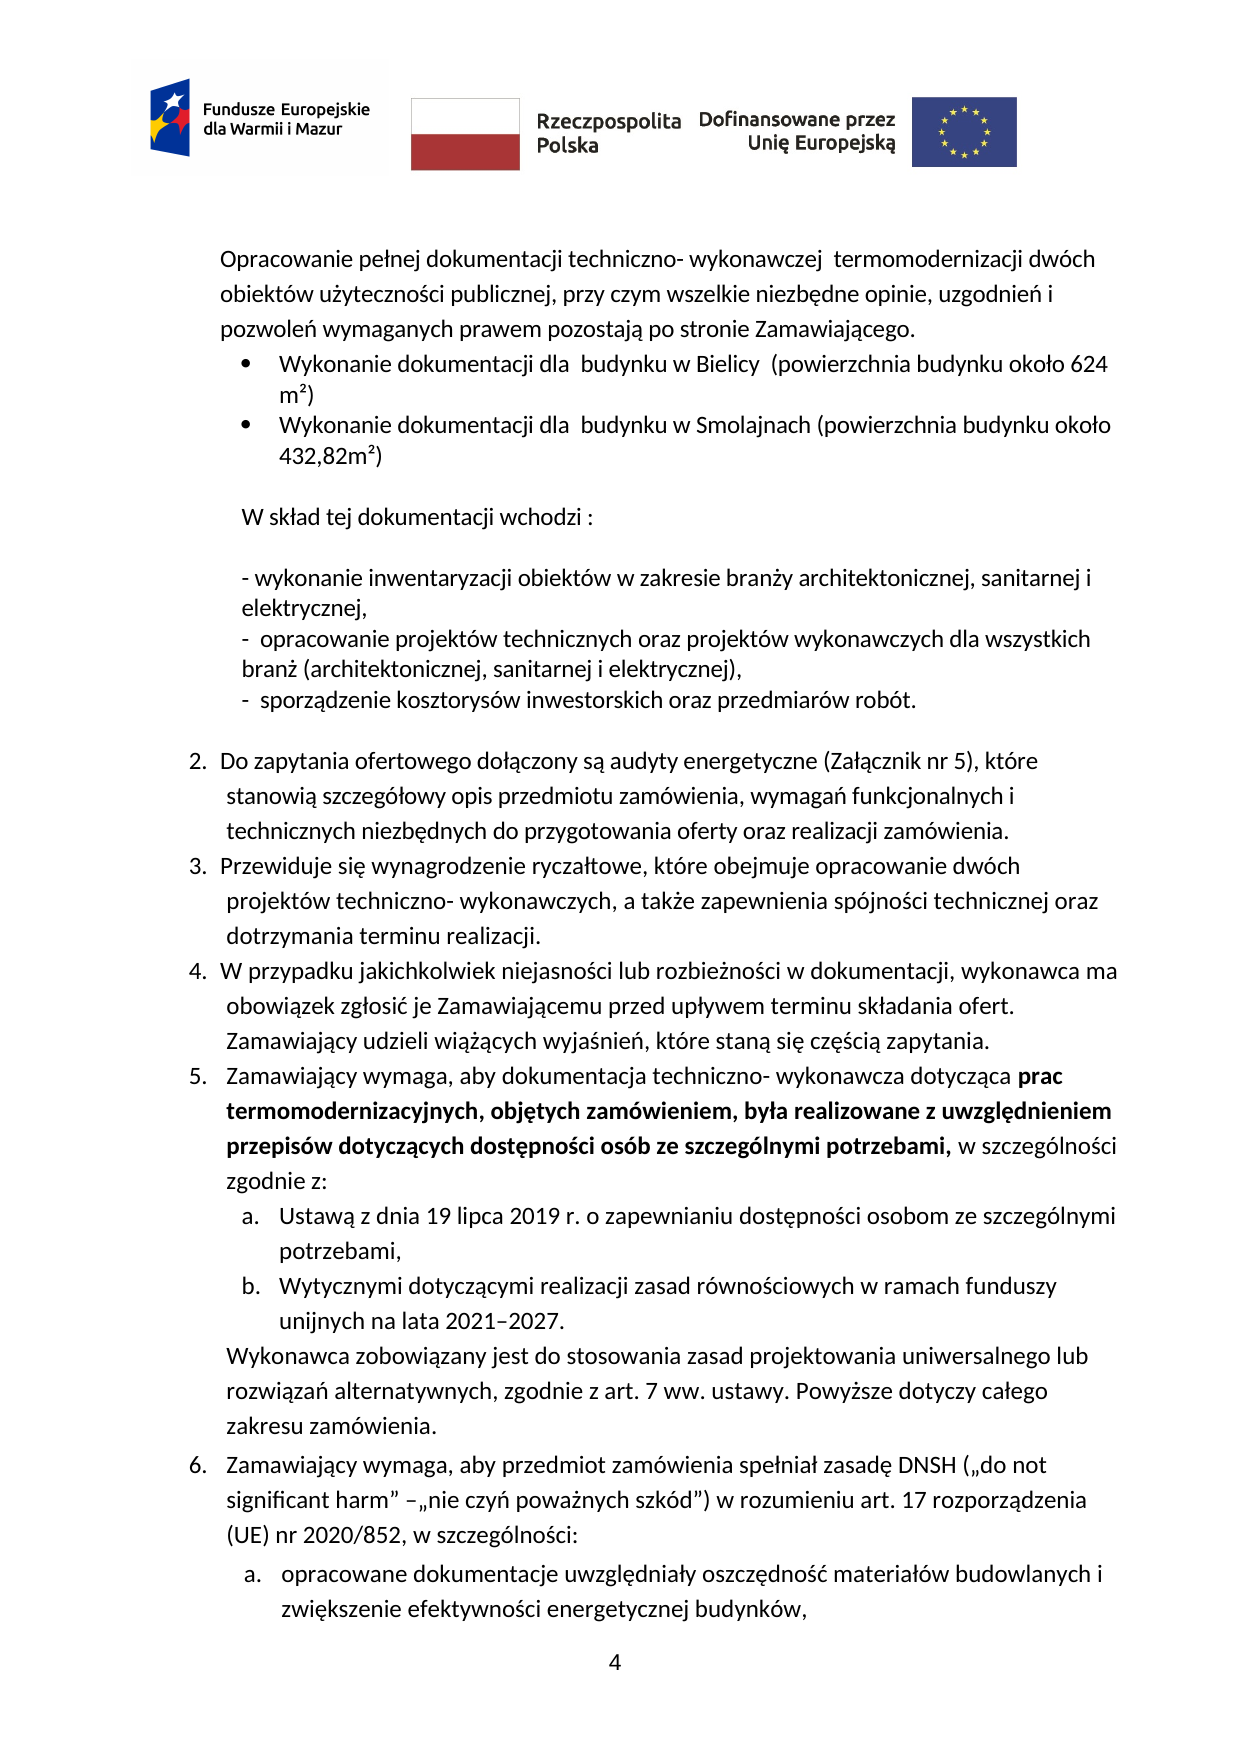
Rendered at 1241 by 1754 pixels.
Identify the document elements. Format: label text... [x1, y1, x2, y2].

picture [131, 59, 688, 176]
picture [692, 85, 1037, 176]
list Wytycznymi dotyczącymi realizacji zasad równościowych w ramach funduszy unijnych na lata 2021–2027. [241, 1270, 1128, 1336]
text - wykonanie inwentaryzacji obiektów w zakresie branży architektonicznej, sanitarnej i elektrycznej, [241, 562, 1128, 623]
text - opracowanie projektów technicznych oraz projektów wykonawczych dla wszystkich branż (architektonicznej, sanitarnej i elektrycznej), [241, 623, 1128, 684]
text W skład tej dokumentacji wchodzi : [241, 501, 1128, 531]
list Wykonawca zobowiązany jest do stosowania zasad projektowania uniwersalnego lub rozwiązań alternatywnych, zgodnie z art. 7 ww. ustawy. Powyższe dotyczy całego zakresu zamówienia. [226, 1340, 1128, 1441]
list Ustawą z dnia 19 lipca 2019 r. o zapewnianiu dostępności osobom ze szczególnymi potrzebami, [241, 1200, 1128, 1266]
subtitle Przewiduje się wynagrodzenie ryczałtowe, które obejmuje opracowanie dwóch projektów techniczno- wykonawczych, a także zapewnienia spójności technicznej oraz dotrzymania terminu realizacji. [189, 850, 1128, 951]
subtitle W przypadku jakichkolwiek niejasności lub rozbieżności w dokumentacji, wykonawca ma obowiązek zgłosić je Zamawiającemu przed upływem terminu składania ofert. Zamawiający udzieli wiążących wyjaśnień, które staną się częścią zapytania. [189, 955, 1128, 1056]
list Wykonanie dokumentacji dla budynku w Bielicy (powierzchnia budynku około 624 m²) [241, 348, 1128, 409]
list Zamawiający wymaga, aby przedmiot zamówienia spełniał zasadę DNSH („do not significant harm” –„nie czyń poważnych szkód”) w rozumieniu art. 17 rozporządzenia (UE) nr 2020/852, w szczególności: [189, 1449, 1128, 1550]
subtitle Opracowanie pełnej dokumentacji techniczno- wykonawczej termomodernizacji dwóch obiektów użyteczności publicznej, przy czym wszelkie niezbędne opinie, uzgodnień i pozwoleń wymaganych prawem pozostają po stronie Zamawiającego. [220, 243, 1128, 344]
list Zamawiający wymaga, aby dokumentacja techniczno- wykonawcza dotycząca prac termomodernizacyjnych, objętych zamówieniem, była realizowane z uwzględnieniem przepisów dotyczących dostępności osób ze szczególnymi potrzebami, w szczególności zgodnie z: [189, 1060, 1128, 1196]
text - sporządzenie kosztorysów inwestorskich oraz przedmiarów robót. [241, 684, 1128, 714]
subtitle Do zapytania ofertowego dołączony są audyty energetyczne (Załącznik nr 5), które stanowią szczegółowy opis przedmiotu zamówienia, wymagań funkcjonalnych i technicznych niezbędnych do przygotowania oferty oraz realizacji zamówienia. [189, 745, 1128, 846]
list opracowane dokumentacje uwzględniały oszczędność materiałów budowlanych i zwiększenie efektywności energetycznej budynków, [244, 1559, 1128, 1624]
list Wykonanie dokumentacji dla budynku w Smolajnach (powierzchnia budynku około 432,82m²) [241, 409, 1128, 470]
